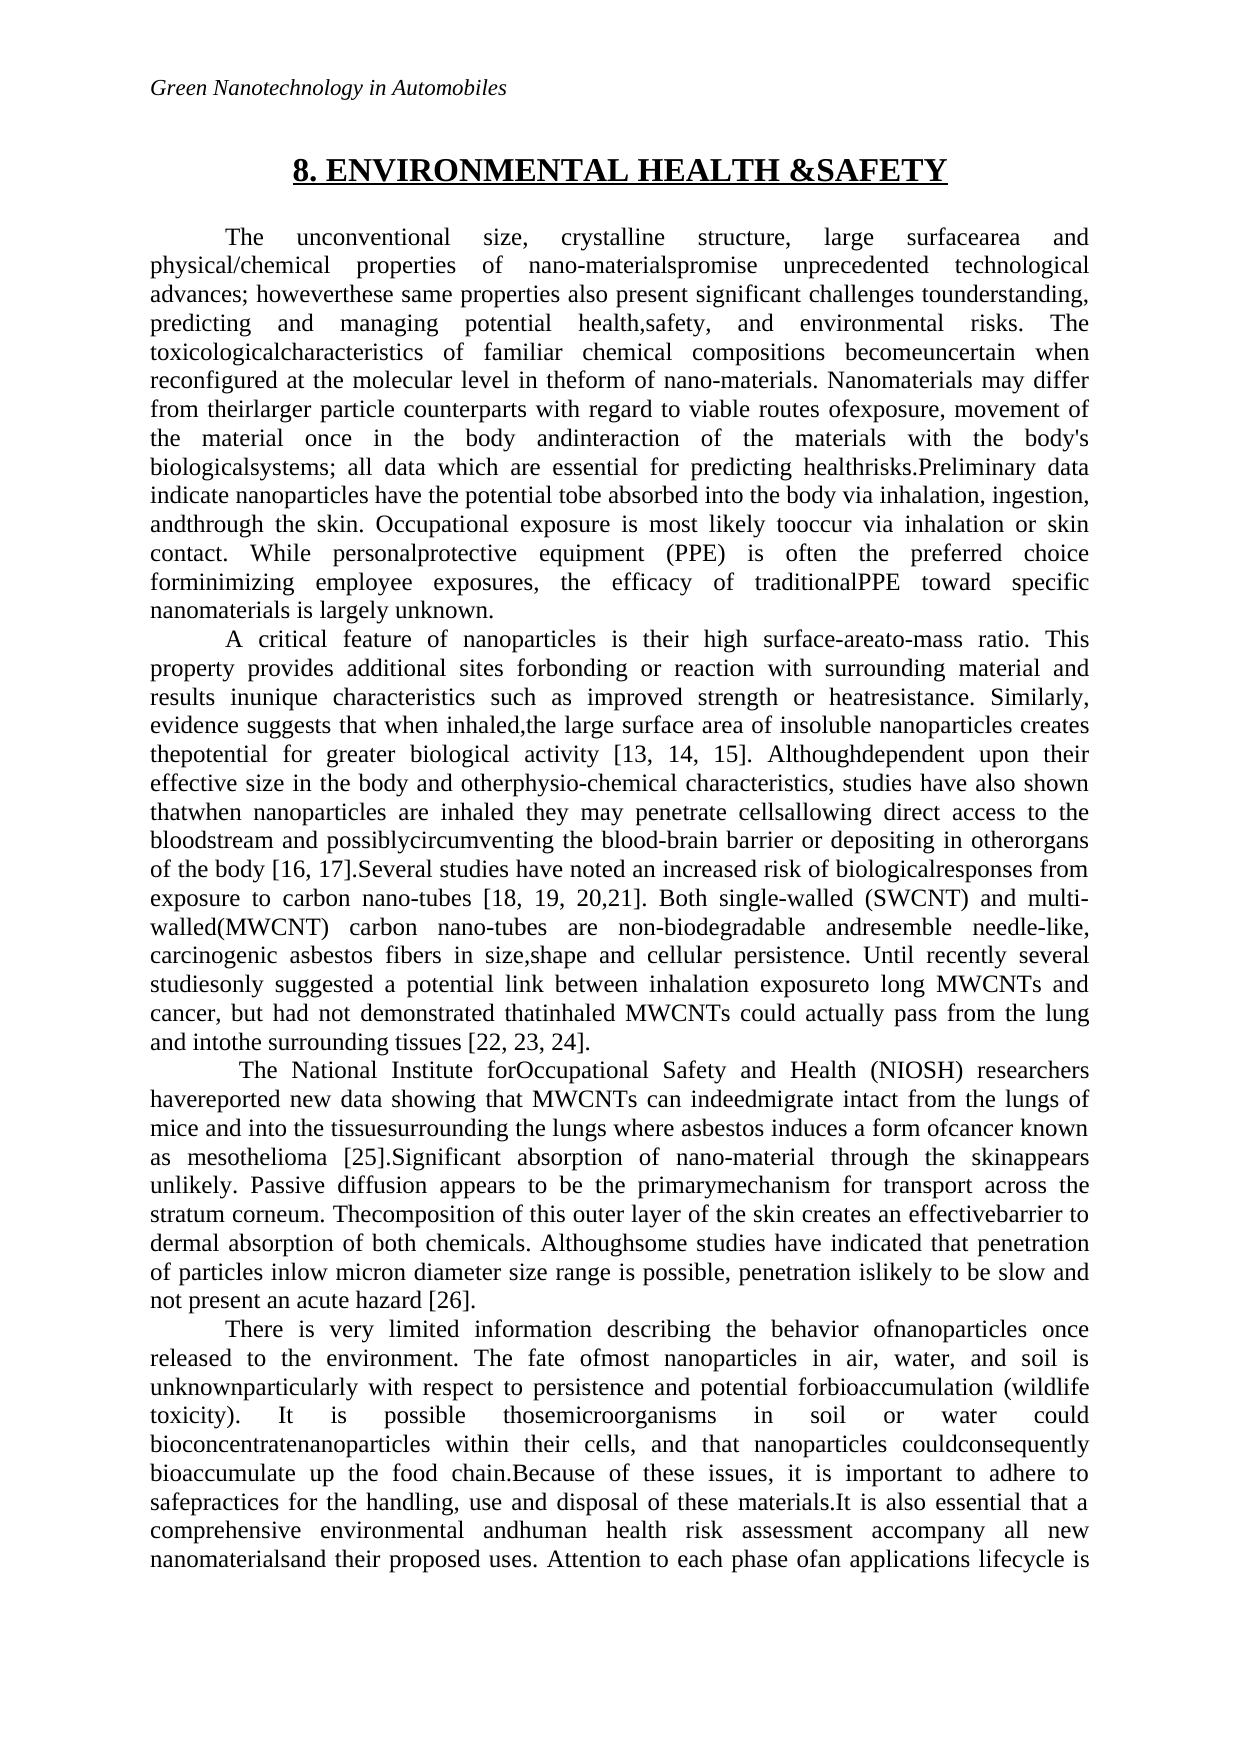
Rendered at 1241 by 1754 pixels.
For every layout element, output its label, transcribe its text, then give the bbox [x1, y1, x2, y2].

text A critical feature of nanoparticles is their high surface-areato-mass ratio. This property provides additional sites forbonding or reaction with surrounding material and results inunique characteristics such as improved strength or heatresistance. Similarly, evidence suggests that when inhaled,the large surface area of insoluble nanoparticles creates thepotential for greater biological activity [13, 14, 15]. Althoughdependent upon their effective size in the body and otherphysio-chemical characteristics, studies have also shown thatwhen nanoparticles are inhaled they may penetrate cellsallowing direct access to the bloodstream and possiblycircumventing the blood-brain barrier or depositing in otherorgans of the body [16, 17].Several studies have noted an increased risk of biologicalresponses from exposure to carbon nano-tubes [18, 19, 20,21]. Both single-walled (SWCNT) and multi-walled(MWCNT) carbon nano-tubes are non-biodegradable andresemble needle-like, carcinogenic asbestos fibers in size,shape and cellular persistence. Until recently several studiesonly suggested a potential link between inhalation exposureto long MWCNTs and cancer, but had not demonstrated thatinhaled MWCNTs could actually pass from the lung and intothe surrounding tissues [22, 23, 24]. [150, 624, 1090, 1056]
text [150, 1314, 1090, 1573]
text 8. ENVIRONMENTAL HEALTH &SAFETY [150, 150, 1090, 188]
text The National Institute forOccupational Safety and Health (NIOSH) researchers havereported new data showing that MWCNTs can indeedmigrate intact from the lungs of mice and into the tissuesurrounding the lungs where asbestos induces a form ofcancer known as mesothelioma [25].Significant absorption of nano-material through the skinappears unlikely. Passive diffusion appears to be the primarymechanism for transport across the stratum corneum. Thecomposition of this outer layer of the skin creates an effectivebarrier to dermal absorption of both chemicals. Althoughsome studies have indicated that penetration of particles inlow micron diameter size range is possible, penetration islikely to be slow and not present an acute hazard [26]. [150, 1056, 1090, 1314]
text The unconventional size, crystalline structure, large surfacearea and physical/chemical properties of nano-materialspromise unprecedented technological advances; howeverthese same properties also present significant challenges tounderstanding, predicting and managing potential health,safety, and environmental risks. The toxicologicalcharacteristics of familiar chemical compositions becomeuncertain when reconfigured at the molecular level in theform of nano-materials. Nanomaterials may differ from theirlarger particle counterparts with regard to viable routes ofexposure, movement of the material once in the body andinteraction of the materials with the body's biologicalsystems; all data which are essential for predicting healthrisks.Preliminary data indicate nanoparticles have the potential tobe absorbed into the body via inhalation, ingestion, andthrough the skin. Occupational exposure is most likely tooccur via inhalation or skin contact. While personalprotective equipment (PPE) is often the preferred choice forminimizing employee exposures, the efficacy of traditionalPPE toward specific nanomaterials is largely unknown. [150, 222, 1090, 624]
